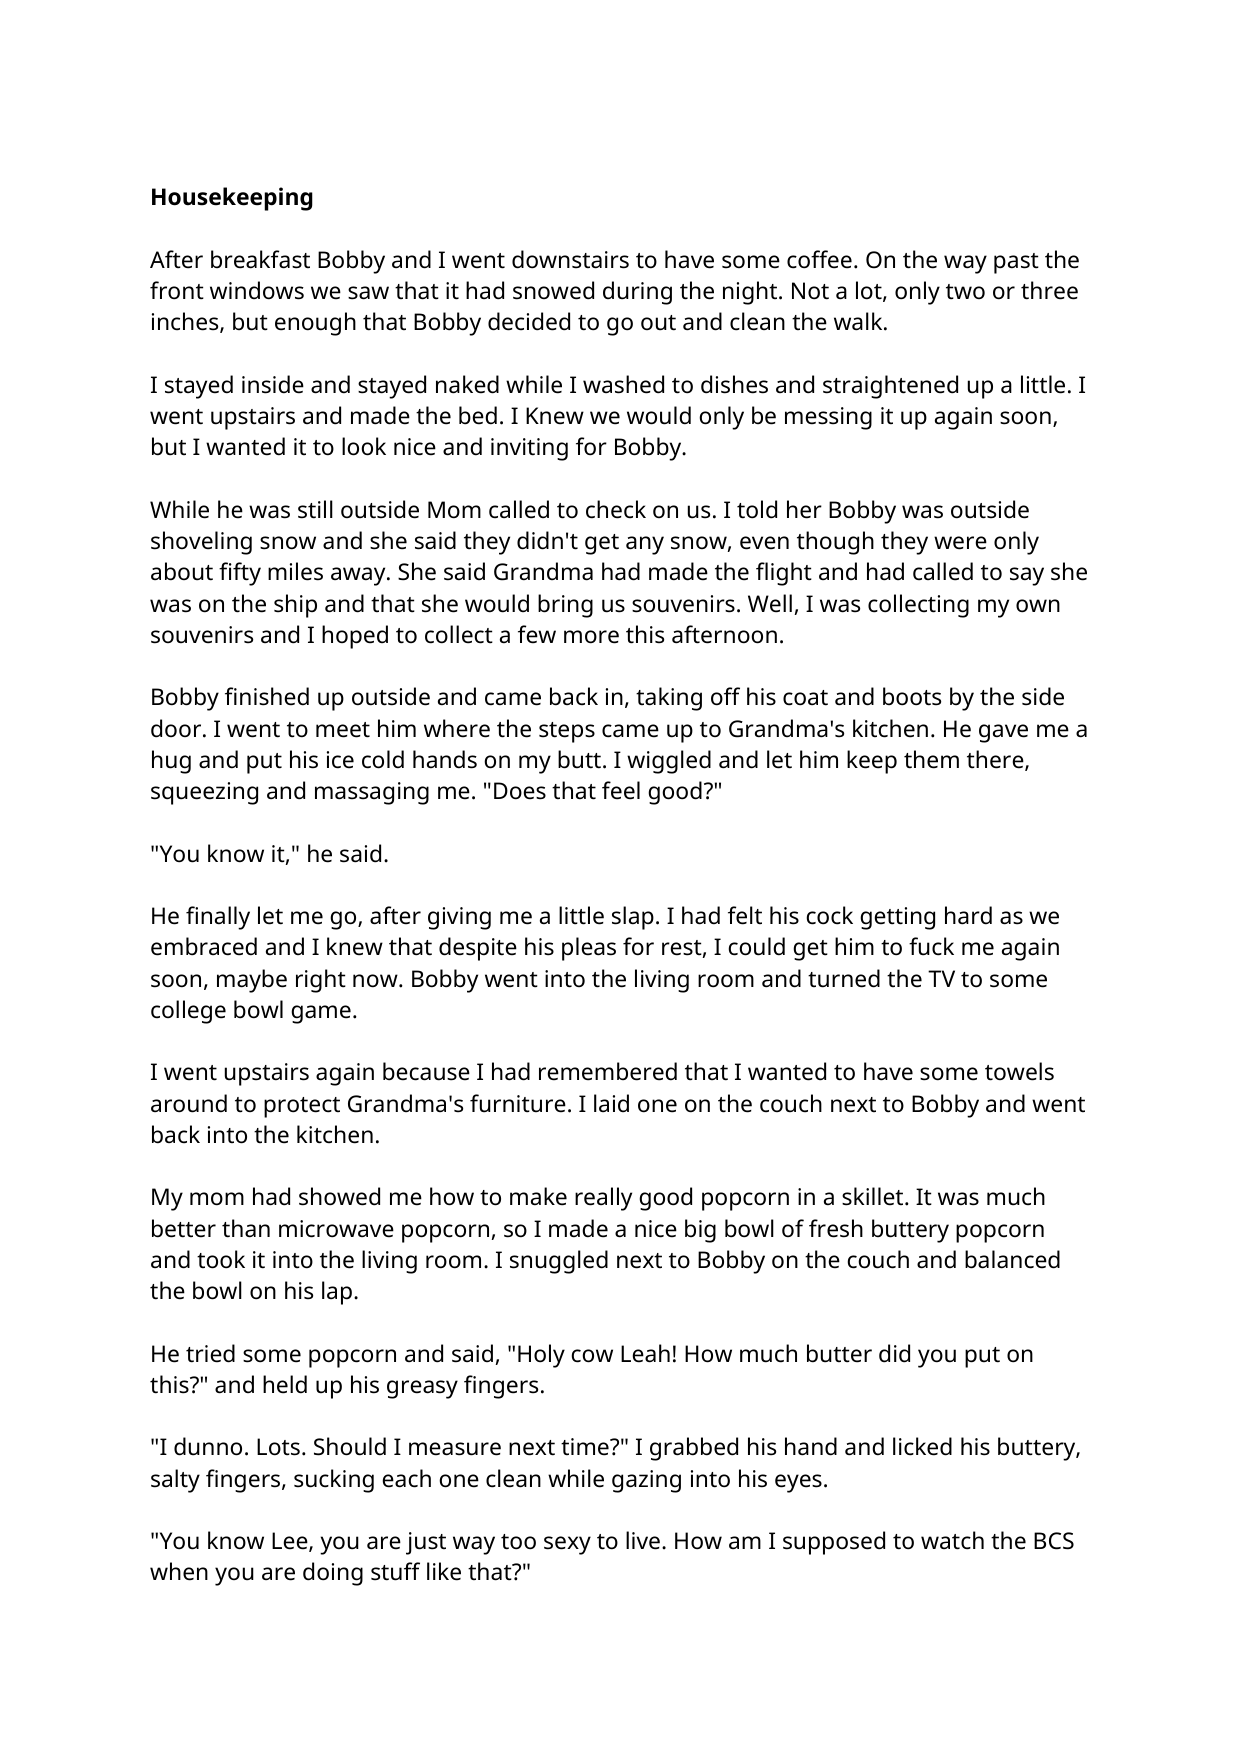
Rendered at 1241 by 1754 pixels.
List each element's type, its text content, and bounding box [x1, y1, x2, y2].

text While he was still outside Mom called to check on us. I told her Bobby was outside shoveling snow and she said they didn't get any snow, even though they were only about fifty miles away. She said Grandma had made the flight and had called to say she was on the ship and that she would bring us souvenirs. Well, I was collecting my own souvenirs and I hoped to collect a few more this afternoon. [150, 494, 1090, 650]
text After breakfast Bobby and I went downstairs to have some coffee. On the way past the front windows we saw that it had snowed during the night. Not a lot, only two or three inches, but enough that Bobby decided to go out and clean the walk. [150, 244, 1090, 337]
text He tried some popcorn and said, "Holy cow Leah! How much butter did you put on this?" and held up his greasy fingers. [150, 1337, 1090, 1400]
text Bobby finished up outside and came back in, taking off his coat and boots by the side door. I went to meet him where the steps came up to Grandma's kitchen. He gave me a hug and put his ice cold hands on my butt. I wiggled and let him keep them there, squeezing and massaging me. "Does that feel good?" [150, 681, 1090, 806]
text My mom had showed me how to make really good popcorn in a skillet. It was much better than microwave popcorn, so I made a nice big bowl of fresh buttery popcorn and took it into the living room. I snuggled next to Bobby on the couch and balanced the bowl on his lap. [150, 1181, 1090, 1306]
text I went upstairs again because I had remembered that I wanted to have some towels around to protect Grandma's furniture. I laid one on the couch next to Bobby and went back into the kitchen. [150, 1056, 1090, 1150]
text I stayed inside and stayed naked while I washed to dishes and straightened up a little. I went upstairs and made the bed. I Knew we would only be messing it up again soon, but I wanted it to look nice and inviting for Bobby. [150, 369, 1090, 462]
text He finally let me go, after giving me a little slap. I had felt his cock getting hard as we embraced and I knew that despite his pleas for rest, I could get him to fuck me again soon, maybe right now. Bobby went into the living room and turned the TV to some college bowl game. [150, 900, 1090, 1025]
text Housekeeping [150, 181, 1090, 212]
text "You know it," he said. [150, 837, 1090, 869]
text "You know Lee, you are just way too sexy to live. How am I supposed to watch the BCS when you are doing stuff like that?" [150, 1525, 1090, 1587]
text "I dunno. Lots. Should I measure next time?" I grabbed his hand and licked his buttery, salty fingers, sucking each one clean while gazing into his eyes. [150, 1431, 1090, 1494]
